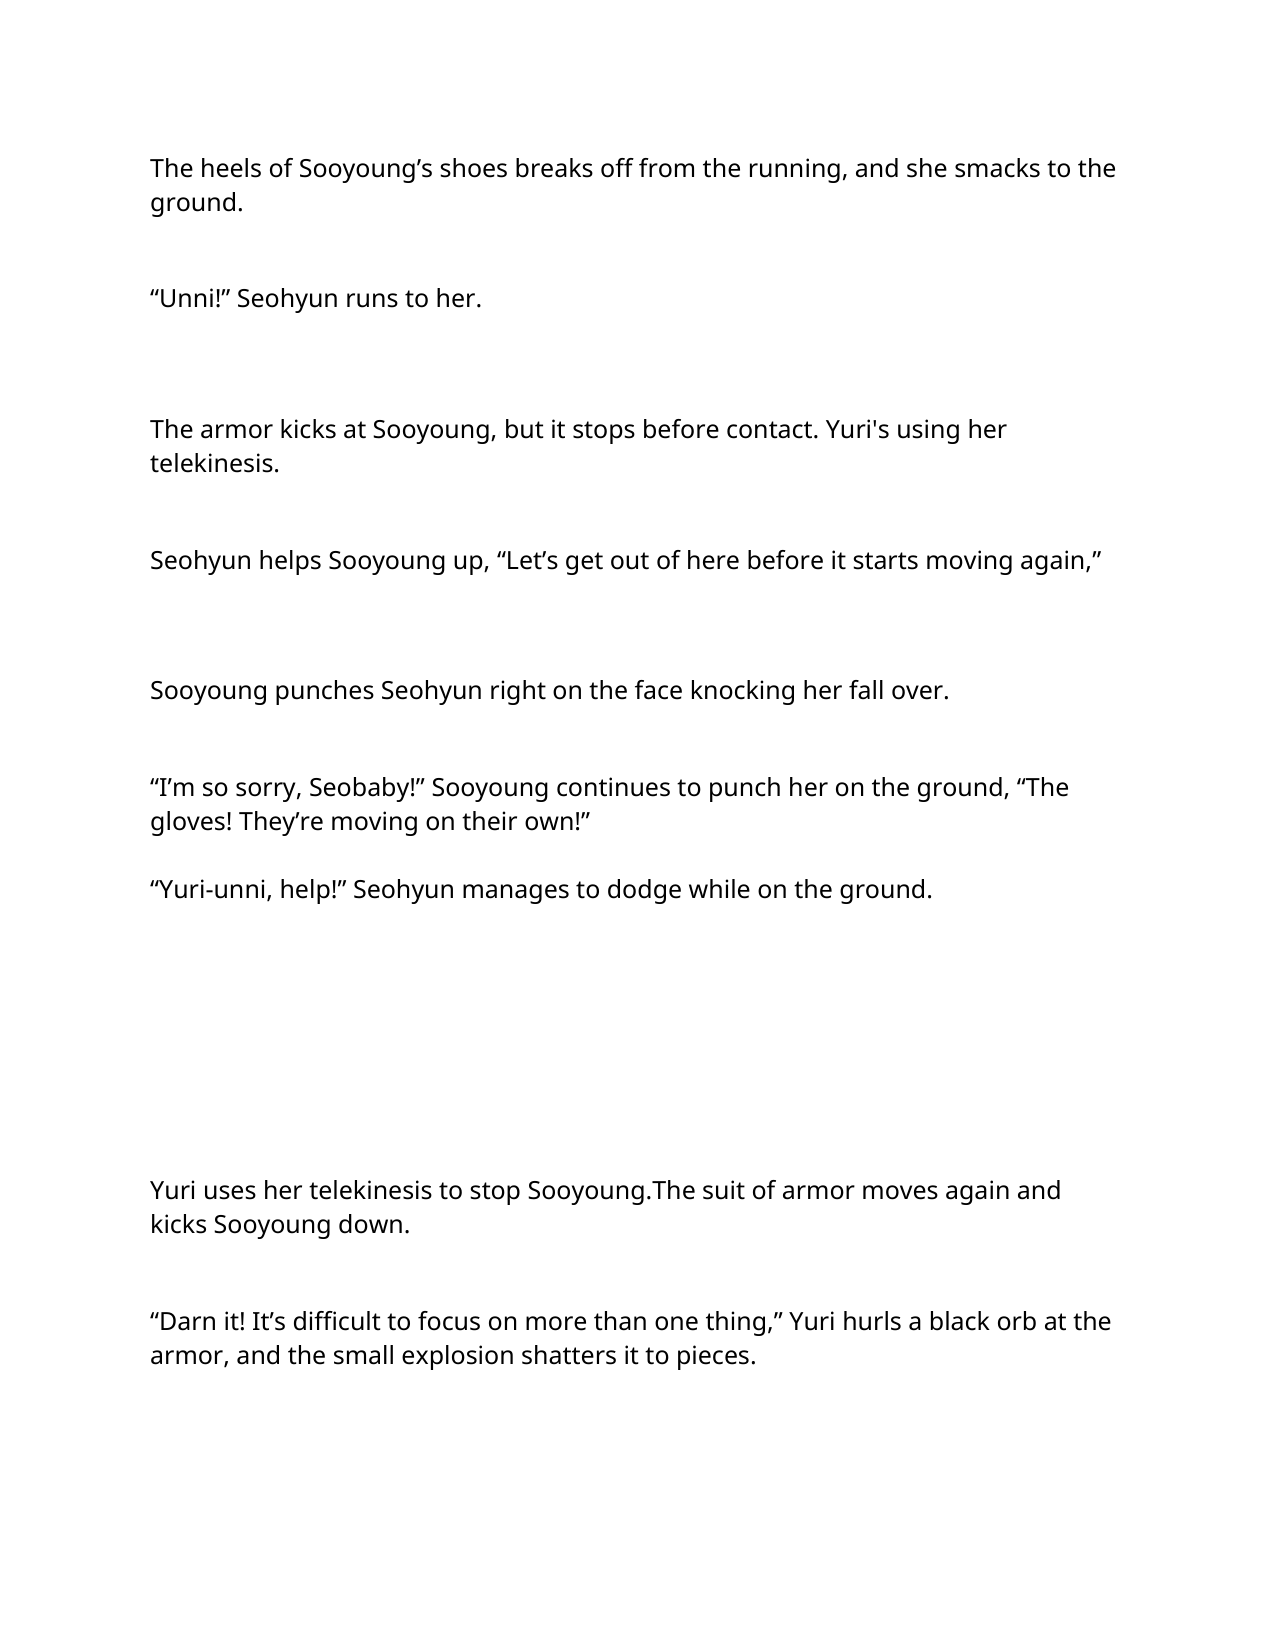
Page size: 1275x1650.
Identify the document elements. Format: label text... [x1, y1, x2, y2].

text Seohyun helps Sooyoung up, “Let’s get out of here before it starts moving again,” [150, 542, 1125, 577]
text “Darn it! It’s difficult to focus on more than one thing,” Yuri hurls a black orb at the armor, and the small explosion shatters it to pieces. [150, 1303, 1125, 1372]
text Sooyoung punches Seohyun right on the face knocking her fall over. [150, 673, 1125, 707]
text The armor kicks at Sooyoung, but it stops before contact. Yuri's using her telekinesis. [150, 411, 1125, 480]
text “Yuri-unni, help!” Seohyun manages to dodge while on the ground. [150, 838, 1125, 1172]
text Yuri uses her telekinesis to stop Sooyoung.The suit of armor moves again and kicks Sooyoung down. [150, 1172, 1125, 1241]
text “Unni!” Seohyun runs to her. [150, 281, 1125, 315]
text “I’m so sorry, Seobaby!” Sooyoung continues to punch her on the ground, “The gloves! They’re moving on their own!” [150, 769, 1125, 838]
text The heels of Sooyoung’s shoes breaks off from the running, and she smacks to the ground. [150, 150, 1125, 219]
